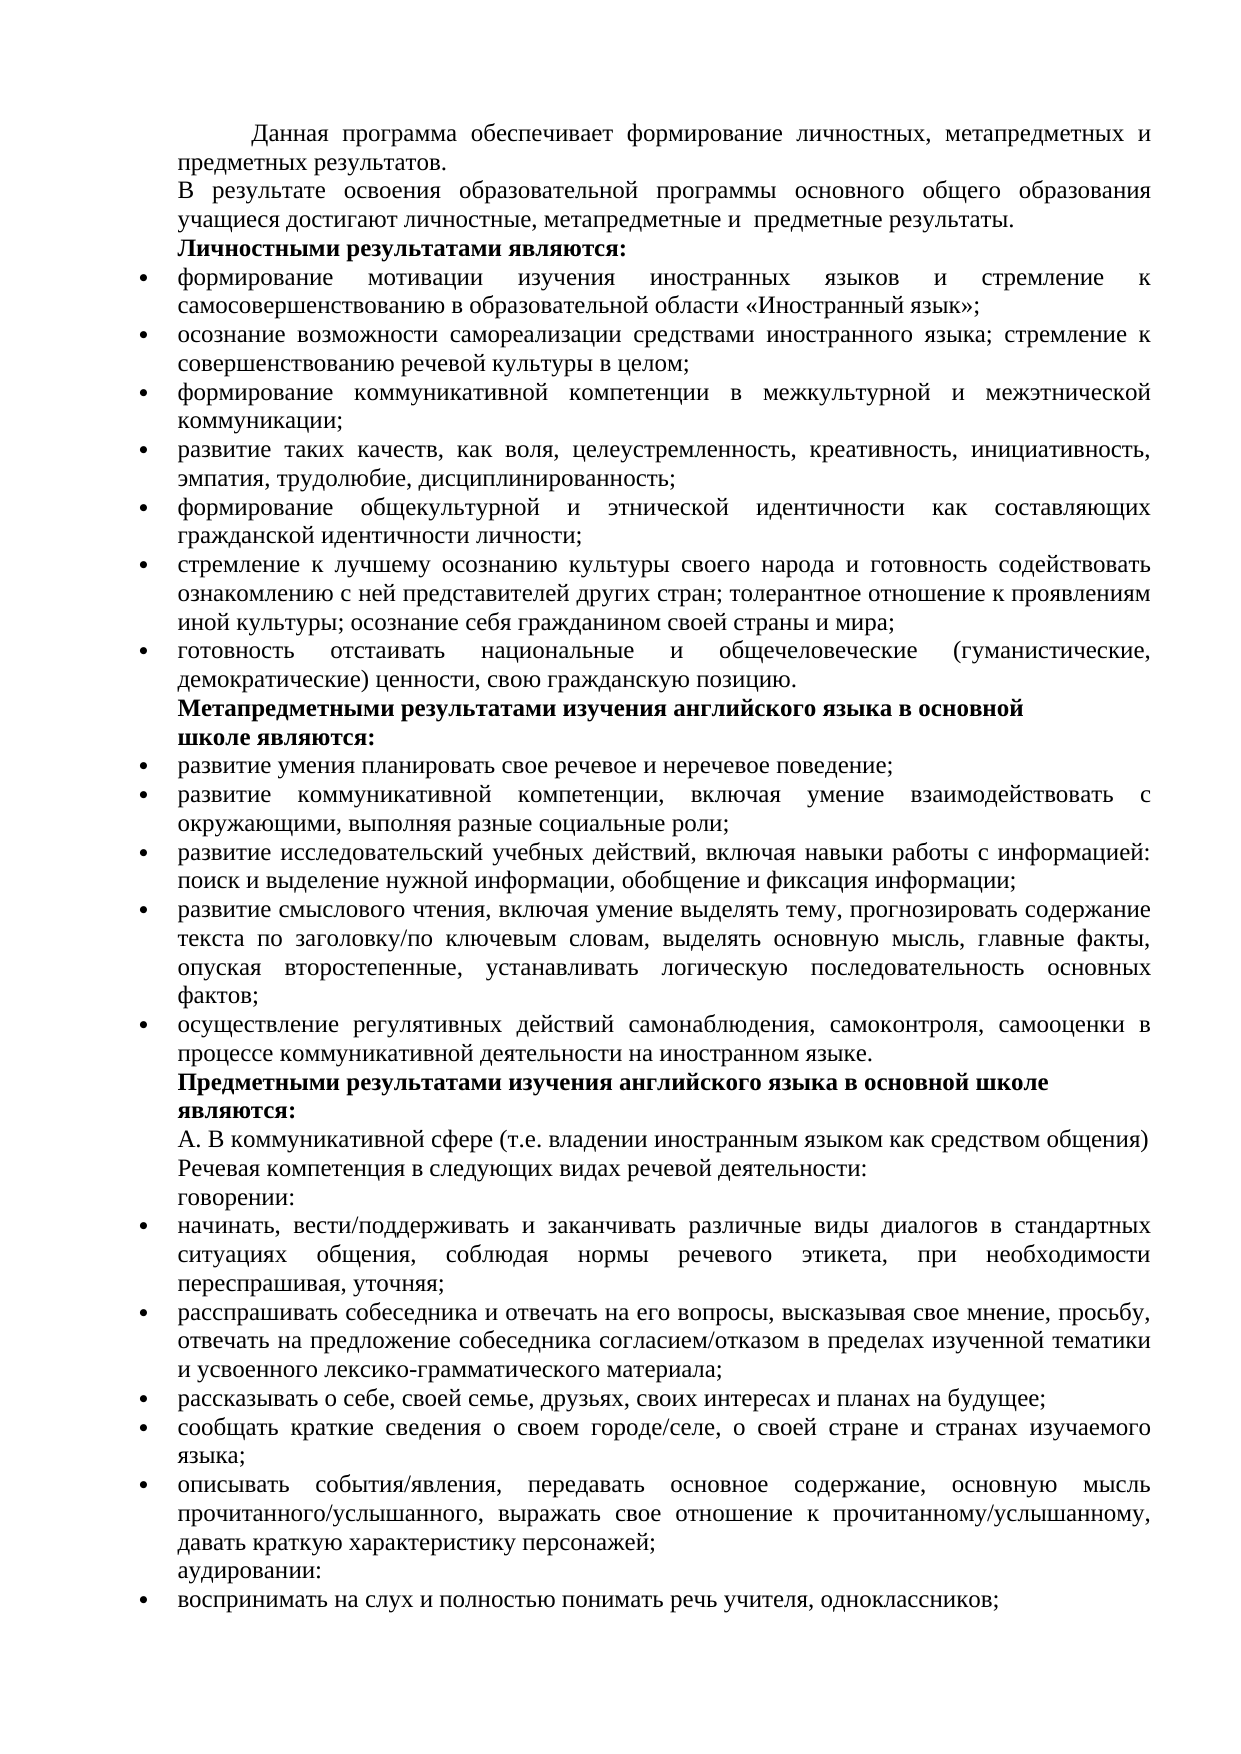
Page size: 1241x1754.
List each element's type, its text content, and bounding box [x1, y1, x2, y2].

list стремление к лучшему осознанию культуры своего народа и готовность содействовать ознакомлению с ней представителей других стран; толерантное отношение к проявлениям иной культуры; осознание себя гражданином своей страны и мира; [140, 549, 1152, 636]
list развитие таких качеств, как воля, целеустремленность, креативность, инициативность, эмпатия, трудолюбие, дисциплинированность; [140, 434, 1152, 492]
text В результате освоения образовательной программы основного общего образования учащиеся достигают личностные, метапредметные и предметные результаты. [177, 176, 1152, 233]
list развитие смыслового чтения, включая умение выделять тему, прогнозировать содержание текста по заголовку/по ключевым словам, выделять основную мысль, главные факты, опуская второстепенные, устанавливать логическую последовательность основных фактов; [140, 894, 1152, 1009]
text аудировании: [177, 1556, 1152, 1584]
list описывать события/явления, передавать основное содержание, основную мысль прочитанного/услышанного, выражать свое отношение к прочитанному/услышанному, давать краткую характеристику персонажей; [140, 1469, 1152, 1556]
list рассказывать о себе, своей семье, друзьях, своих интересах и планах на будущее; [140, 1383, 1152, 1412]
text Личностными результатами являются: [177, 233, 1152, 262]
list формирование мотивации изучения иностранных языков и стремление к самосовершенствованию в образовательной области «Иностранный язык»; [140, 262, 1152, 319]
text школе являются: [177, 722, 1152, 751]
list сообщать краткие сведения о своем городе/селе, о своей стране и странах изучаемого языка; [140, 1412, 1152, 1469]
text являются: [177, 1096, 1152, 1124]
list развитие исследовательский учебных действий, включая навыки работы с информацией: поиск и выделение нужной информации, обобщение и фиксация информации; [140, 837, 1152, 894]
list развитие умения планировать свое речевое и неречевое поведение; [140, 751, 1152, 779]
list воспринимать на слух и полностью понимать речь учителя, одноклассников; [140, 1584, 1152, 1613]
text Данная программа обеспечивает формирование личностных, метапредметных и предметных результатов. [177, 118, 1152, 176]
text А. В коммуникативной сфере (т.е. владении иностранным языком как средством общения) [177, 1124, 1152, 1153]
text Предметными результатами изучения английского языка в основной школе [177, 1067, 1152, 1096]
list развитие коммуникативной компетенции, включая умение взаимодействовать с окружающими, выполняя разные социальные роли; [140, 779, 1152, 837]
text Метапредметными результатами изучения английского языка в основной [177, 693, 1152, 722]
text говорении: [177, 1182, 1152, 1211]
list готовность отстаивать национальные и общечеловеческие (гуманистические, демократические) ценности, свою гражданскую позицию. [140, 636, 1152, 693]
list формирование общекультурной и этнической идентичности как составляющих гражданской идентичности личности; [140, 492, 1152, 549]
text Речевая компетенция в следующих видах речевой деятельности: [177, 1153, 1152, 1182]
list начинать, вести/поддерживать и заканчивать различные виды диалогов в стандартных ситуациях общения, соблюдая нормы речевого этикета, при необходимости переспрашивая, уточняя; [140, 1211, 1152, 1297]
list расспрашивать собеседника и отвечать на его вопросы, высказывая свое мнение, просьбу, отвечать на предложение собеседника согласием/отказом в пределах изученной тематики и усвоенного лексико-грамматического материала; [140, 1297, 1152, 1383]
list формирование коммуникативной компетенции в межкультурной и межэтнической коммуникации; [140, 377, 1152, 434]
list осознание возможности самореализации средствами иностранного языка; стремление к совершенствованию речевой культуры в целом; [140, 319, 1152, 377]
list осуществление регулятивных действий самонаблюдения, самоконтроля, самооценки в процессе коммуникативной деятельности на иностранном языке. [140, 1009, 1152, 1067]
